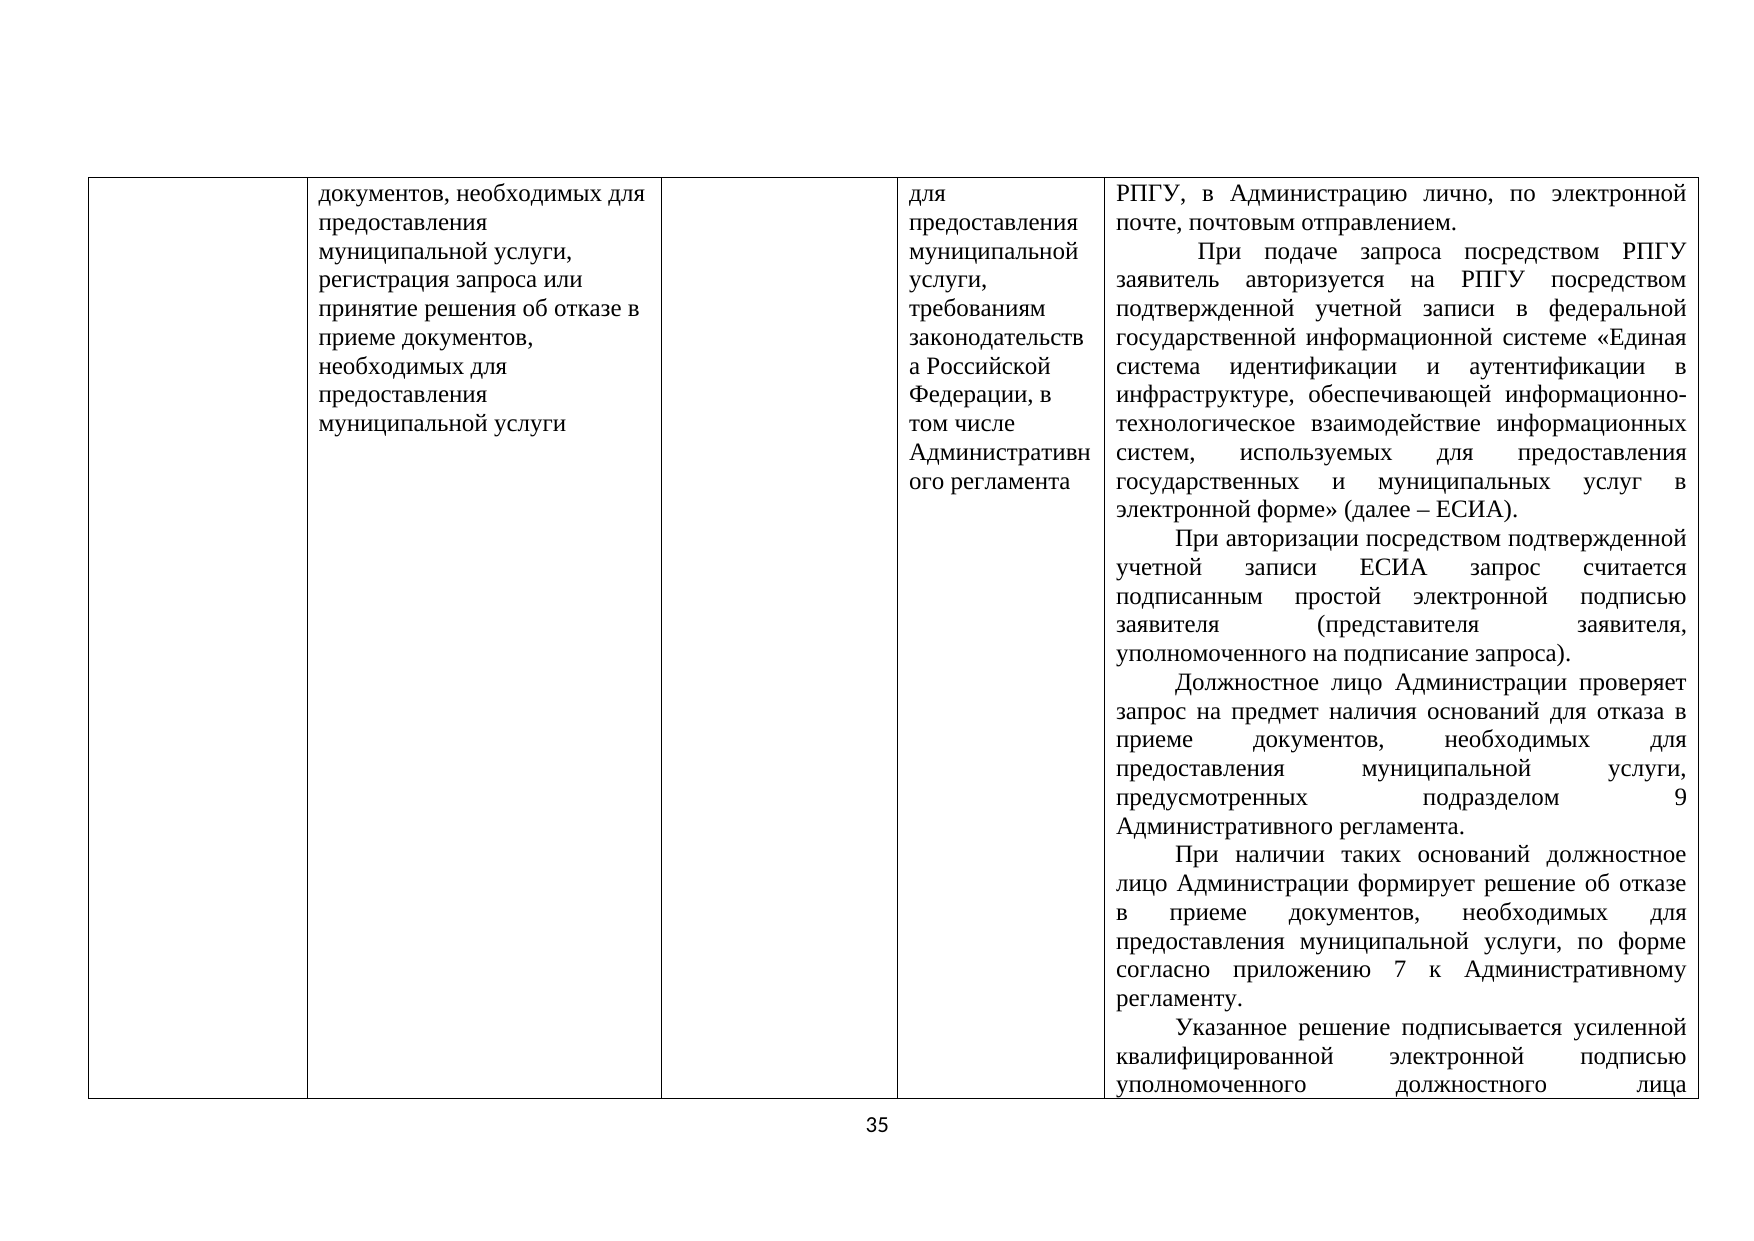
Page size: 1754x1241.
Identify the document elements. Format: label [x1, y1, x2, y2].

table_cell [898, 178, 1104, 1098]
table_cell [89, 178, 307, 1098]
table_cell [1105, 178, 1698, 1098]
table_cell [662, 178, 897, 1098]
table_cell [308, 178, 661, 1098]
